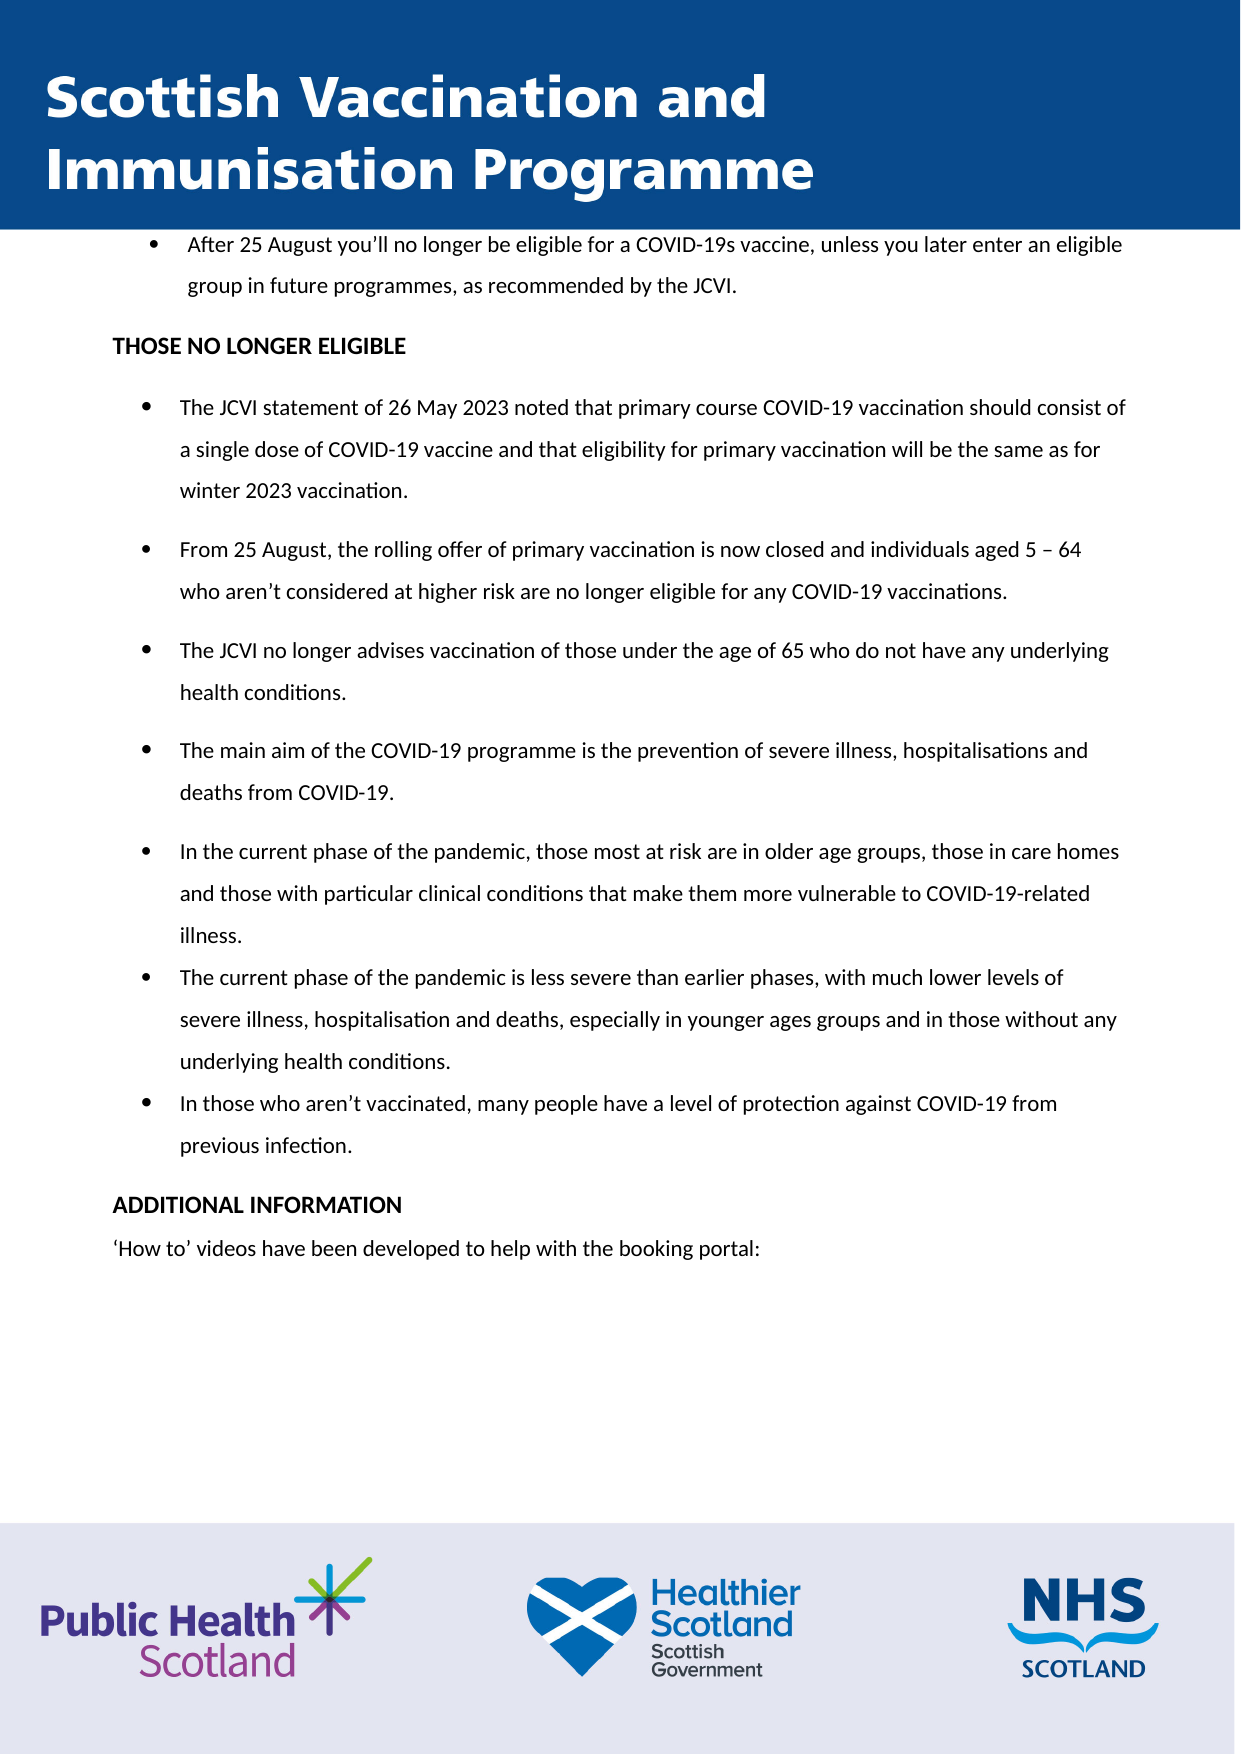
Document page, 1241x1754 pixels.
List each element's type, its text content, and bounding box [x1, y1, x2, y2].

list In the current phase of the pandemic, those most at risk are in older age groups, those in care homes and those with particular clinical conditions that make them more vulnerable to COVID-19-related illness. [142, 837, 1128, 949]
list The JCVI no longer advises vaccination of those under the age of 65 who do not have any underlying health conditions. [142, 636, 1128, 706]
text ADDITIONAL INFORMATION ‘How to’ videos have been developed to help with the booking portal: [112, 1190, 1128, 1262]
list After 25 August you’ll no longer be eligible for a COVID-19s vaccine, unless you later enter an eligible group in future programmes, as recommended by the JCVI. [150, 230, 1128, 300]
picture [0, 1521, 1235, 1754]
list In those who aren’t vaccinated, many people have a level of protection against COVID-19 from previous infection. [142, 1089, 1128, 1159]
text THOSE NO LONGER ELIGIBLE [112, 330, 1128, 361]
list The JCVI statement of 26 May 2023 noted that primary course COVID-19 vaccination should consist of a single dose of COVID-19 vaccine and that eligibility for primary vaccination will be the same as for winter 2023 vaccination. [142, 393, 1128, 505]
picture [0, 0, 1241, 230]
list From 25 August, the rolling offer of primary vaccination is now closed and individuals aged 5 – 64 who aren’t considered at higher risk are no longer eligible for any COVID-19 vaccinations. [142, 535, 1128, 605]
list The main aim of the COVID-19 programme is the prevention of severe illness, hospitalisations and deaths from COVID-19. [142, 737, 1128, 807]
list The current phase of the pandemic is less severe than earlier phases, with much lower levels of severe illness, hospitalisation and deaths, especially in younger ages groups and in those without any underlying health conditions. [142, 963, 1128, 1075]
